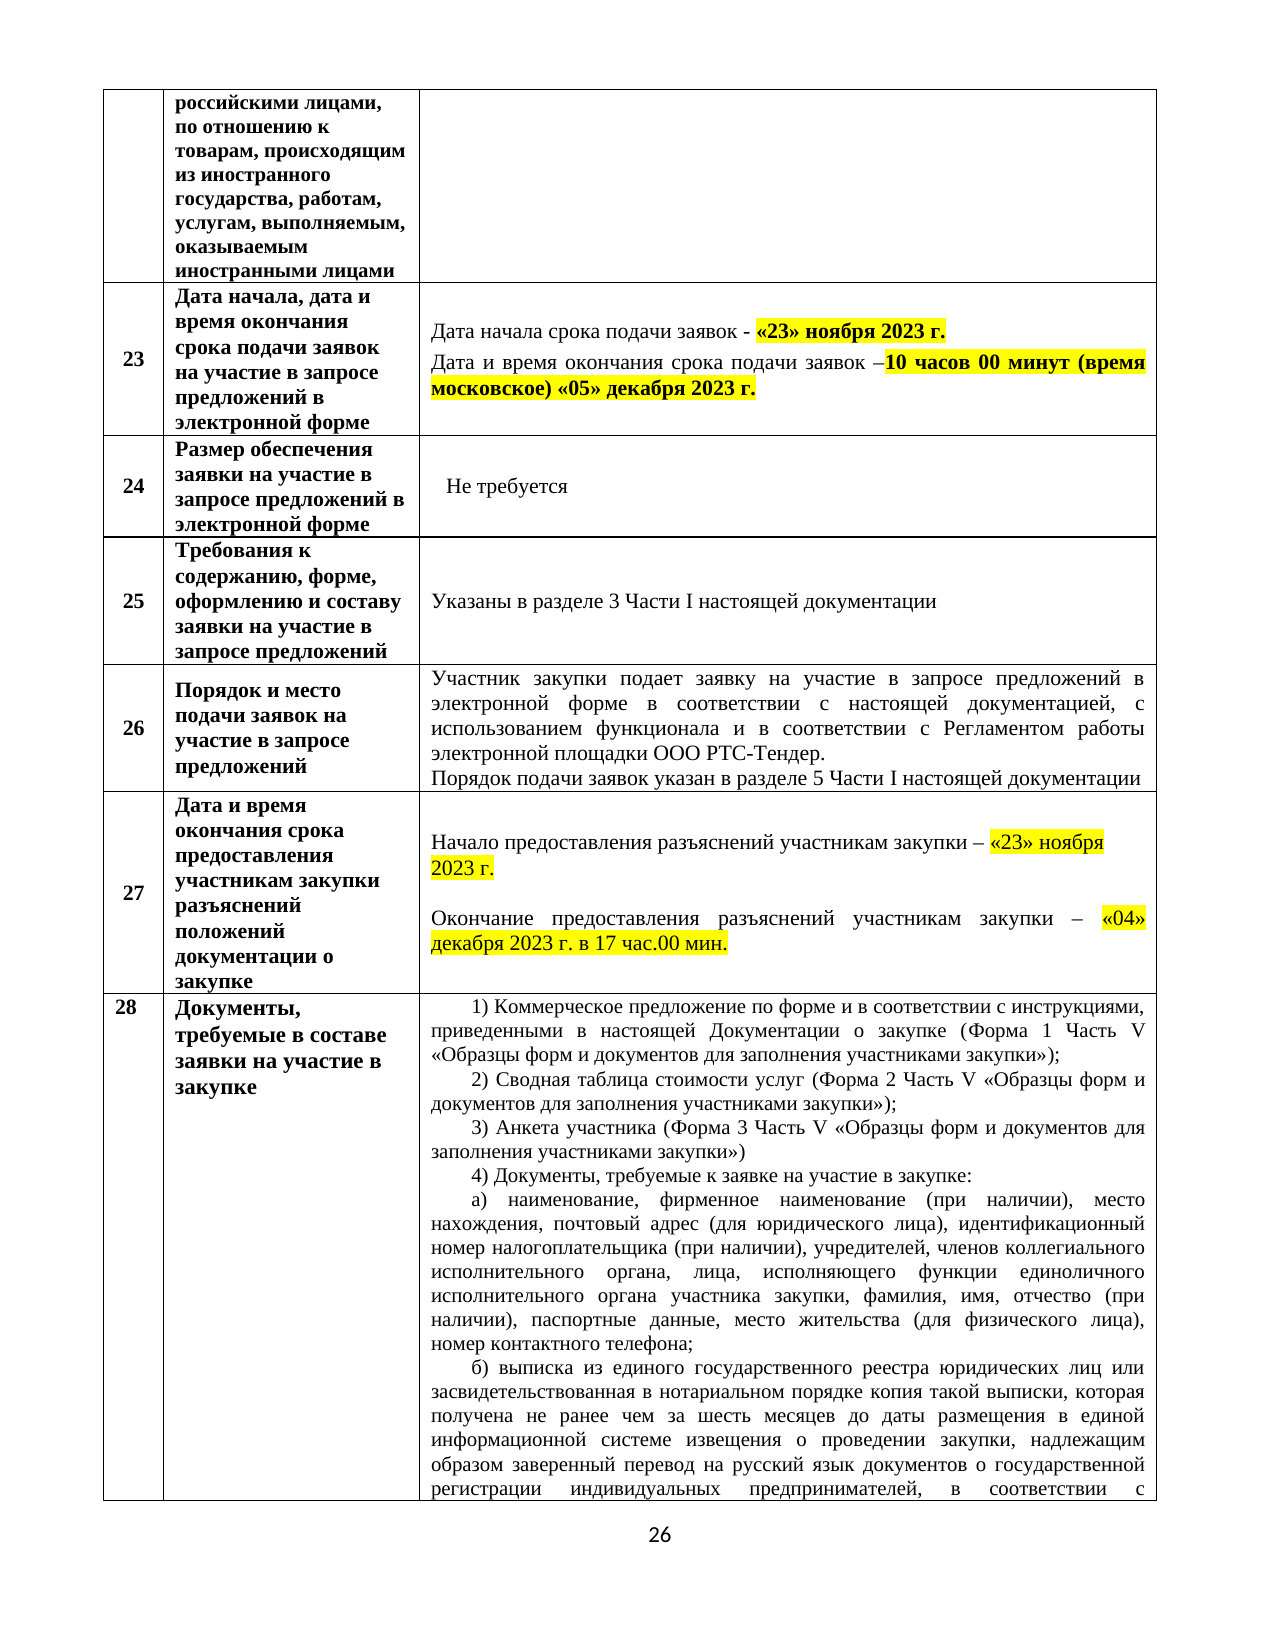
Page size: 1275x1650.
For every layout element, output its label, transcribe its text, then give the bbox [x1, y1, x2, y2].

table_cell Не требуется [420, 436, 1156, 536]
table_cell Участник закупки подает заявку на участие в запросе предложений в электронной форме в соответствии с настоящей документацией, с использованием функционала и в соответствии с Регламентом работы электронной площадки ООО РТС-Тендер. Порядок подачи заявок указан в разделе 5 Части I настоящей документации [420, 665, 1156, 791]
table_cell Размер обеспечения заявки на участие в запросе предложений в электронной форме [164, 436, 419, 536]
table_cell Требования к содержанию, форме, оформлению и составу заявки на участие в запросе предложений [164, 538, 419, 663]
table_cell 25 [104, 538, 163, 663]
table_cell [420, 90, 1156, 282]
table_cell Дата начала, дата и время окончания срока подачи заявок на участие в запросе предложений в электронной форме [164, 283, 419, 434]
table_cell 22 [104, 90, 163, 282]
table_cell Начало предоставления разъяснений участникам закупки – «23» ноября 2023 г. Окончание предоставления разъяснений участникам закупки – «04» декабря 2023 г. в 17 час.00 мин. [420, 792, 1156, 993]
table_cell Дата начала срока подачи заявок - «23» ноября 2023 г. Дата и время окончания срока подачи заявок –10 часов 00 минут (время московское) «05» декабря 2023 г. [420, 283, 1156, 434]
table_cell 26 [104, 665, 163, 791]
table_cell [420, 994, 1156, 1499]
table_cell 24 [104, 436, 163, 536]
table_cell 28 [104, 994, 163, 1499]
table_cell 23 [104, 283, 163, 434]
table_cell Порядок и место подачи заявок на участие в запросе предложений [164, 665, 419, 791]
table_cell 27 [104, 792, 163, 993]
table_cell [164, 90, 419, 282]
table_cell Указаны в разделе 3 Части I настоящей документации [420, 538, 1156, 663]
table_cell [164, 994, 419, 1499]
table_cell Дата и время окончания срока предоставления участникам закупки разъяснений положений документации о закупке [164, 792, 419, 993]
